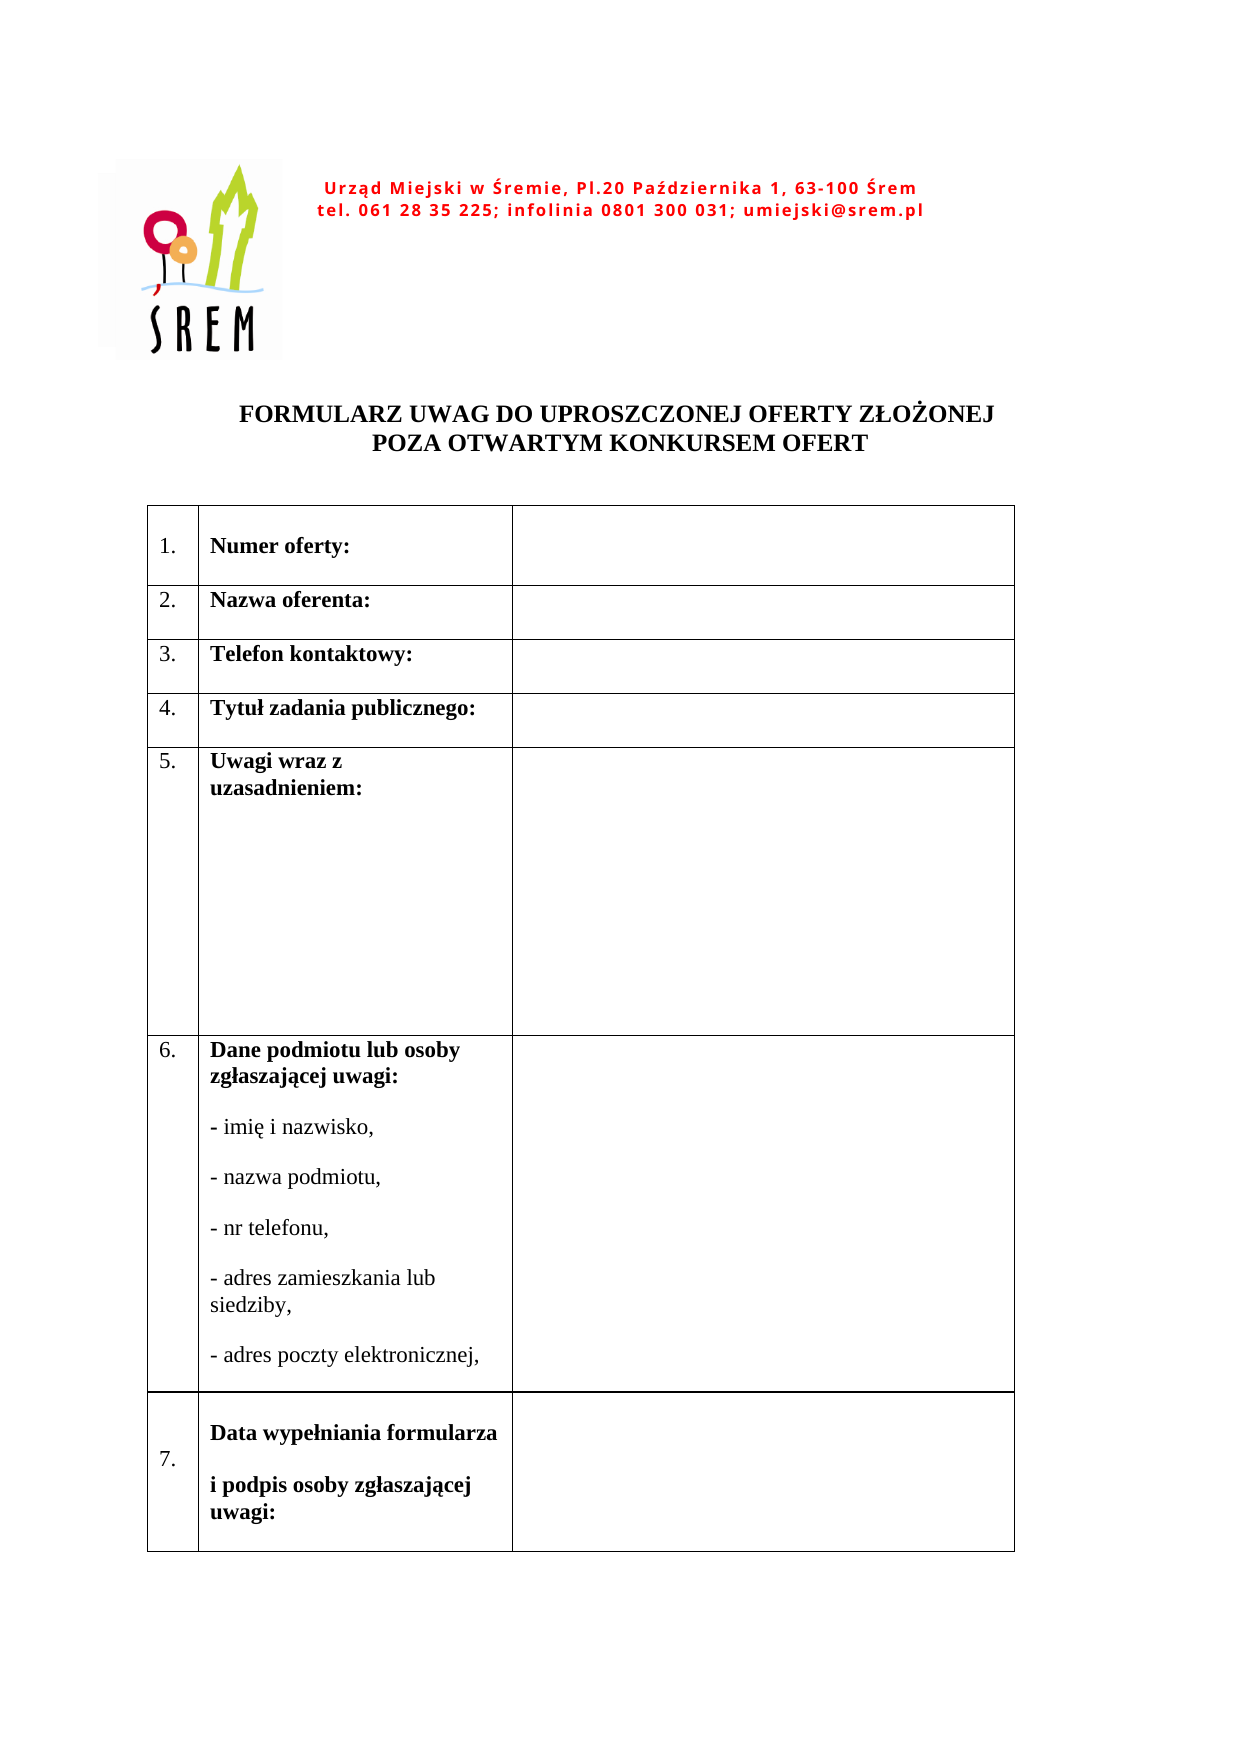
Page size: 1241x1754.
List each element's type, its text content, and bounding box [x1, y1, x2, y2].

table_cell [513, 748, 1014, 1035]
table_cell [513, 1036, 1014, 1391]
table_cell Tytuł zadania publicznego: [199, 694, 512, 747]
table_cell 3. [148, 640, 198, 693]
subtitle FORMULARZ UWAG DO UPROSZCZONEJ OFERTY ZŁOŻONEJ POZA OTWARTYM KONKURSEM OFERT [148, 399, 1093, 457]
table_cell Telefon kontaktowy: [199, 640, 512, 693]
text Urząd Miejski w Śremie, Pl.20 Października 1, 63-100 Śrem [148, 176, 1093, 199]
text tel. 061 28 35 225; infolinia 0801 300 031; umiejski@srem.pl [148, 199, 1093, 222]
table_header [513, 506, 1014, 585]
picture [97, 159, 283, 360]
table_cell Dane podmiotu lub osoby zgłaszającej uwagi: - imię i nazwisko, - nazwa podmiotu, - nr telefonu, - adres zamieszkania lub siedziby, - adres poczty elektronicznej, [199, 1036, 512, 1391]
table_header Numer oferty: [199, 506, 512, 585]
table_cell 5. [148, 748, 198, 1035]
table_cell 2. [148, 586, 198, 639]
table_cell [513, 1393, 1014, 1551]
table_cell [513, 640, 1014, 693]
table_cell 6. [148, 1036, 198, 1391]
table_cell 7. [148, 1393, 198, 1551]
table_cell [513, 694, 1014, 747]
table_header 1. [148, 506, 198, 585]
table_cell Uwagi wraz z uzasadnieniem: [199, 748, 512, 1035]
table_cell [513, 586, 1014, 639]
table_cell Data wypełniania formularza i podpis osoby zgłaszającej uwagi: [199, 1393, 512, 1551]
table_cell 4. [148, 694, 198, 747]
table_cell Nazwa oferenta: [199, 586, 512, 639]
